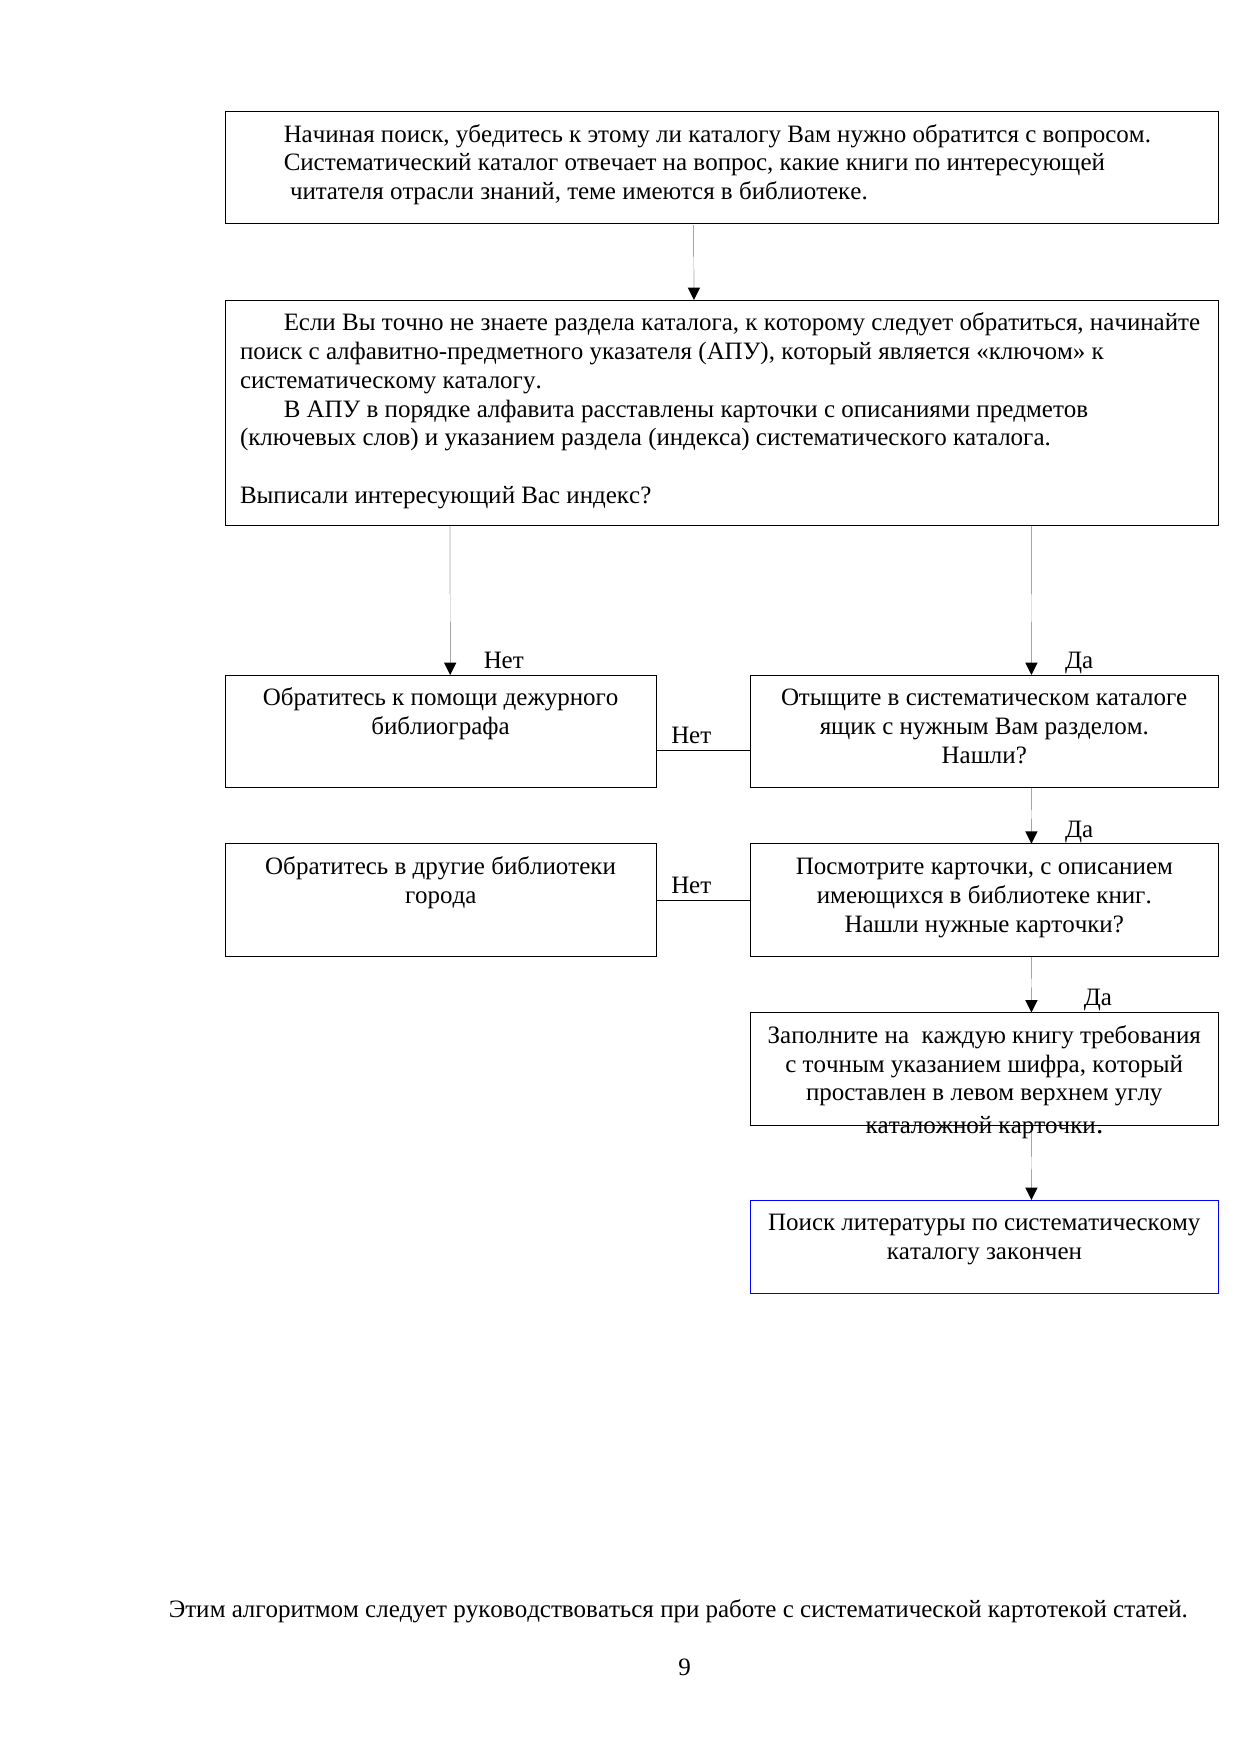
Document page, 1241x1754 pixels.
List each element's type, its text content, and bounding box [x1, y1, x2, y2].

text Этим алгоритмом следует руководствоваться при работе с систематической картотекой статей. [169, 1594, 1200, 1623]
